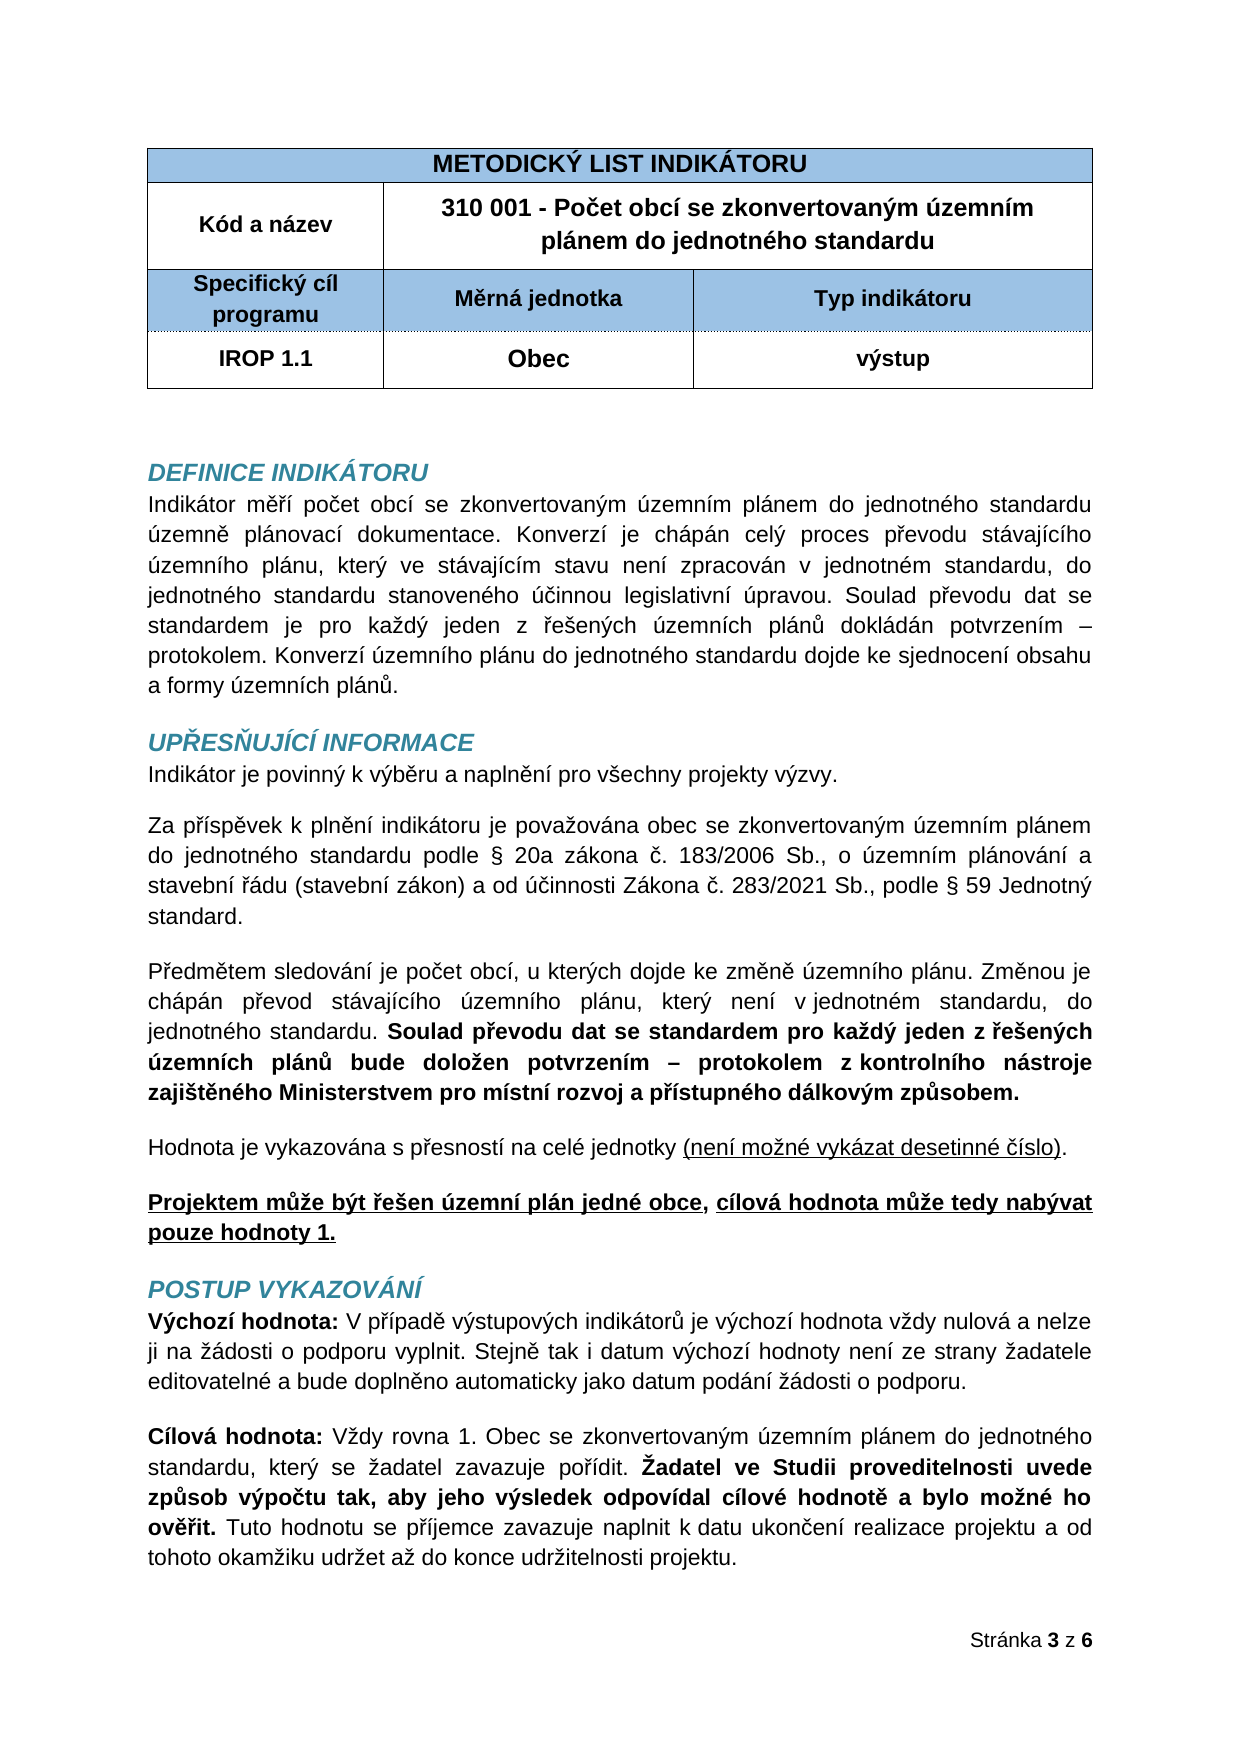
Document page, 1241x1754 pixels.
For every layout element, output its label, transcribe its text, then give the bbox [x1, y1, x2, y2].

text postup vykazování [148, 1274, 1092, 1303]
text Hodnota je vykazována s přesností na celé jednotky (není možné vykázat desetinné číslo). [148, 1134, 1092, 1160]
table_cell Měrná jednotka [384, 270, 693, 331]
text Indikátor je povinný k výběru a naplnění pro všechny projekty výzvy. [148, 761, 1092, 787]
table_cell Typ indikátoru [694, 270, 1092, 331]
table_cell 310 001 - Počet obcí se zkonvertovaným územním plánem do jednotného standardu [384, 183, 1092, 269]
table_cell Obec [384, 331, 693, 388]
text Za příspěvek k plnění indikátoru je považována obec se zkonvertovaným územním plánem do jednotného standardu podle § 20a zákona č. 183/2006 Sb., o územním plánování a stavební řádu (stavební zákon) a od účinnosti Zákona č. 283/2021 Sb., podle § 59 Jednotný standard. [148, 812, 1092, 929]
table_cell výstup [694, 331, 1092, 388]
text Předmětem sledování je počet obcí, u kterých dojde ke změně územního plánu. Změnou je chápán převod stávajícího územního plánu, který není v jednotném standardu, do jednotného standardu. Soulad převodu dat se standardem pro každý jeden z řešených územních plánů bude doložen potvrzením – protokolem z kontrolního nástroje zajištěného Ministerstvem pro místní rozvoj a přístupného dálkovým způsobem. [148, 958, 1092, 1105]
text Definice indikátoru [148, 458, 1092, 487]
text Upřesňující informace [148, 728, 1092, 756]
text Výchozí hodnota: V případě výstupových indikátorů je výchozí hodnota vždy nulová a nelze ji na žádosti o podporu vyplnit. Stejně tak i datum výchozí hodnoty není ze strany žadatele editovatelné a bude doplněno automaticky jako datum podání žádosti o podporu. [148, 1308, 1092, 1394]
table_cell IROP 1.1 [148, 331, 383, 388]
text Indikátor měří počet obcí se zkonvertovaným územním plánem do jednotného standardu územně plánovací dokumentace. Konverzí je chápán celý proces převodu stávajícího územního plánu, který ve stávajícím stavu není zpracován v jednotném standardu, do jednotného standardu stanoveného účinnou legislativní úpravou. Soulad převodu dat se standardem je pro každý jeden z řešených územních plánů dokládán potvrzením – protokolem. Konverzí územního plánu do jednotného standardu dojde ke sjednocení obsahu a formy územních plánů. [148, 491, 1092, 699]
table_cell Specifický cíl programu [148, 270, 383, 331]
text Projektem může být řešen územní plán jedné obce, cílová hodnota může tedy nabývat pouze hodnoty 1. [148, 1189, 1092, 1246]
table_header METODICKÝ LIST INDIKÁTORU [148, 149, 1092, 182]
table_cell Kód a název [148, 183, 383, 269]
text Cílová hodnota: Vždy rovna 1. Obec se zkonvertovaným územním plánem do jednotného standardu, který se žadatel zavazuje pořídit. Žadatel ve Studii proveditelnosti uvede způsob výpočtu tak, aby jeho výsledek odpovídal cílové hodnotě a bylo možné ho ověřit. Tuto hodnotu se příjemce zavazuje naplnit k datu ukončení realizace projektu a od tohoto okamžiku udržet až do konce udržitelnosti projektu. [148, 1423, 1092, 1570]
